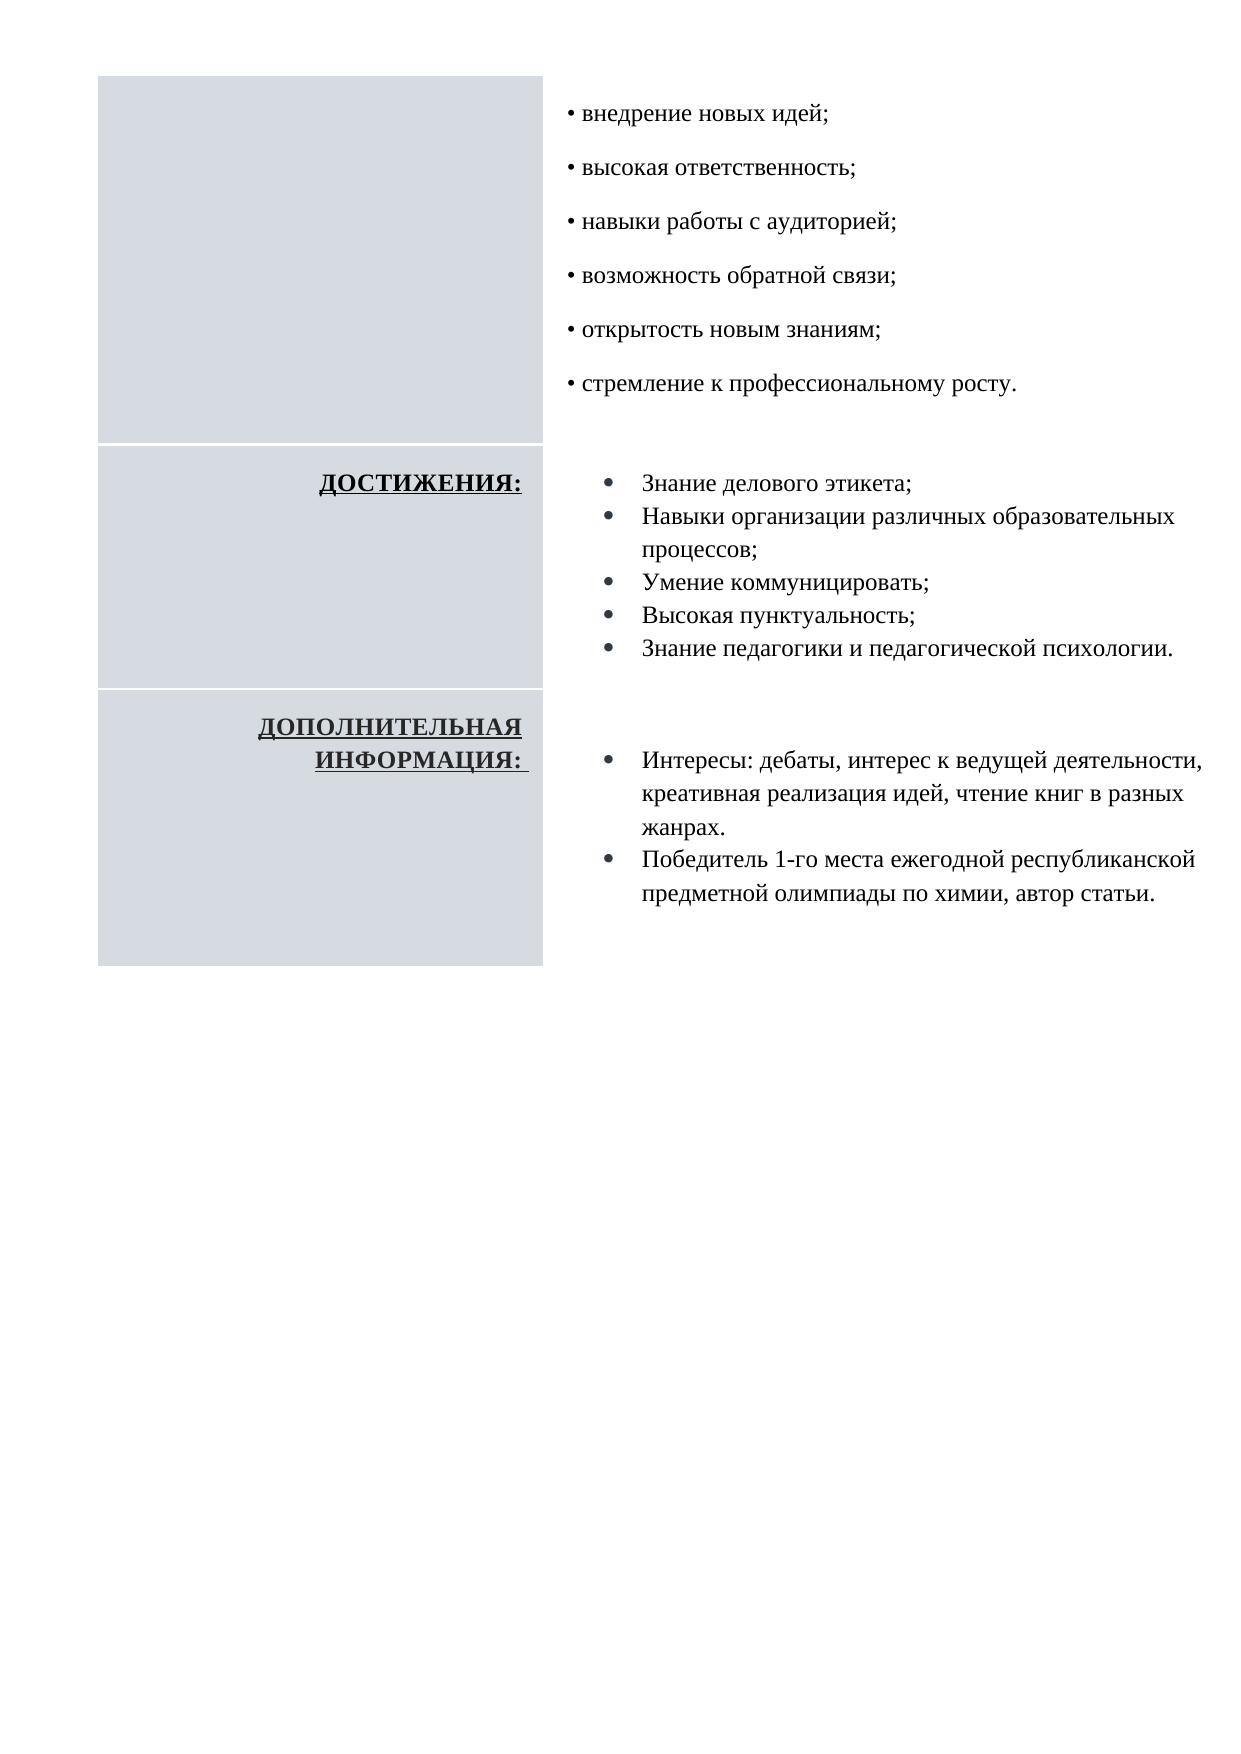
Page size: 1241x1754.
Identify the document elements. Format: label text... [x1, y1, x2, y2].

table_cell ДОПОЛНИТЕЛЬНАЯ ИНФОРМАЦИЯ: [98, 690, 543, 966]
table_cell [545, 76, 1239, 443]
table_cell ЛИЧНЫЕ КАЧЕСТВА [98, 76, 543, 443]
table_cell Знание делового этикета; Навыки организации различных образовательных процессов; Умение коммуницировать; Высокая пунктуальность; Знание педагогики и педагогической психологии. [545, 446, 1239, 688]
table_cell Интересы: дебаты, интерес к ведущей деятельности, креативная реализация идей, чтение книг в разных жанрах. Победитель 1-го места ежегодной республиканской предметной олимпиады по химии, автор статьи. [545, 690, 1239, 966]
table_cell ДОСТИЖЕНИЯ: [98, 446, 543, 688]
